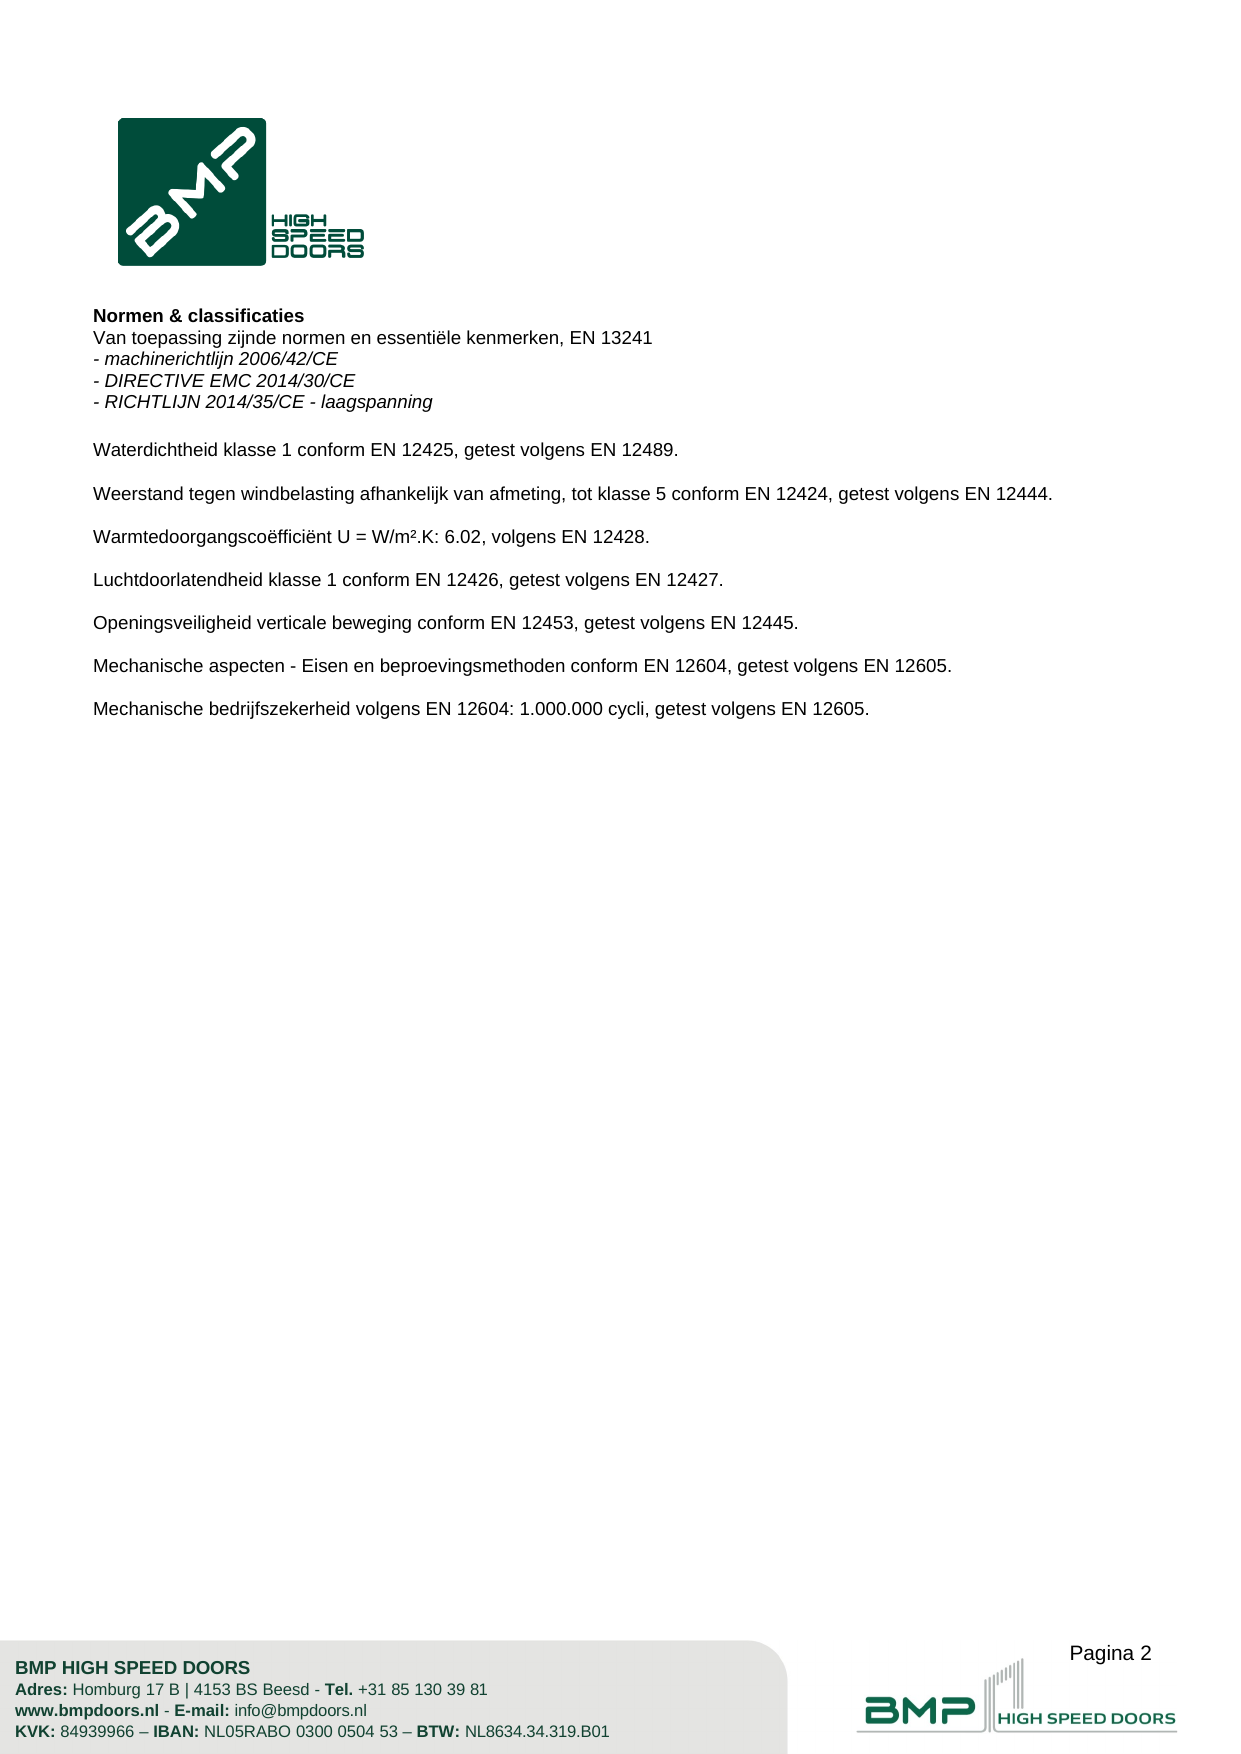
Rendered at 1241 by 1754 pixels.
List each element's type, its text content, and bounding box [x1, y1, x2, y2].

text Mechanische bedrijfszekerheid volgens EN 12604: 1.000.000 cycli, getest volgens EN 12605. [93, 698, 1159, 719]
text Warmtedoorgangscoëfficiënt U = W/m².K: 6.02, volgens EN 12428. [93, 525, 1159, 547]
text - DIRECTIVE EMC 2014/30/CE [93, 370, 1159, 391]
picture [0, 1640, 1178, 1754]
picture [118, 118, 365, 266]
text Weerstand tegen windbelasting afhankelijk van afmeting, tot klasse 5 conform EN 12424, getest volgens EN 12444. [93, 482, 1159, 504]
text Openingsveiligheid verticale beweging conform EN 12453, getest volgens EN 12445. [93, 612, 1159, 633]
text Luchtdoorlatendheid klasse 1 conform EN 12426, getest volgens EN 12427. [93, 568, 1159, 590]
text Van toepassing zijnde normen en essentiële kenmerken, EN 13241 [93, 327, 1159, 348]
text Normen & classificaties [93, 305, 1159, 327]
text - RICHTLIJN 2014/35/CE - laagspanning [93, 391, 1159, 439]
text Mechanische aspecten - Eisen en beproevingsmethoden conform EN 12604, getest volgens EN 12605. [93, 655, 1159, 676]
text Waterdichtheid klasse 1 conform EN 12425, getest volgens EN 12489. [93, 439, 1159, 461]
text - machinerichtlijn 2006/42/CE [93, 348, 1159, 370]
